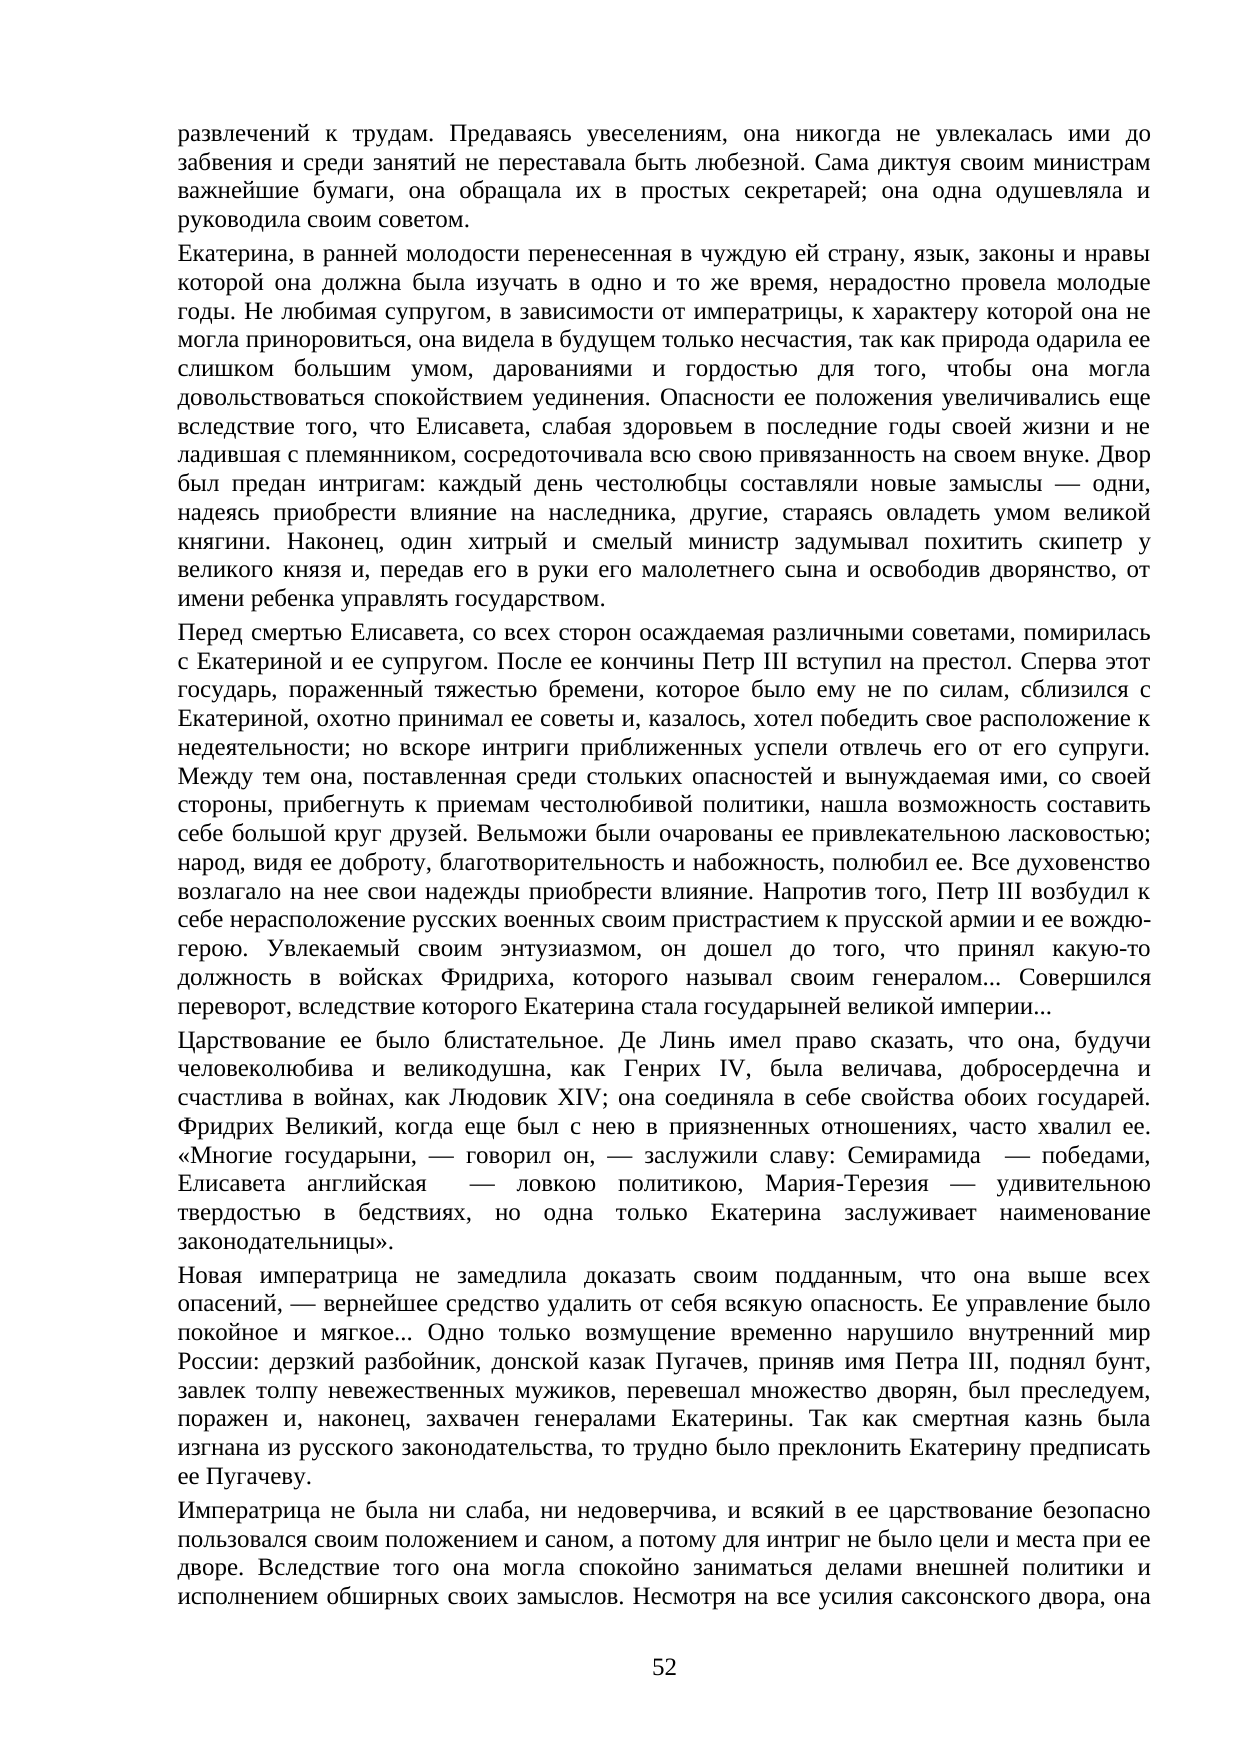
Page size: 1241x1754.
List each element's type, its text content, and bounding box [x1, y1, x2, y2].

text Перед смертью Елисавета, со всех сторон осаждаемая различными советами, помирилась с Екатериной и ее супругом. После ее кончины Петр III вступил на престол. Сперва этот государь, пораженный тяжестью бремени, которое было ему не по силам, сблизился с Екатериной, охотно принимал ее советы и, казалось, хотел победить свое расположение к недеятельности; но вскоре интриги приближенных успели отвлечь его от его супруги. Между тем она, поставленная среди стольких опасностей и вынуждаемая ими, со своей стороны, прибегнуть к приемам честолюбивой политики, нашла возможность составить себе большой круг друзей. Вельможи были очарованы ее привлекательною ласковостью; народ, видя ее доброту, благотворительность и набожность, полюбил ее. Все духовенство возлагало на нее свои надежды приобрести влияние. Напротив того, Петр III возбудил к себе нерасположение русских военных своим пристрастием к прусской армии и ее вождю-герою. Увлекаемый своим энтузиазмом, он дошел до того, что принял какую-то должность в войсках Фридриха, которого называл своим генералом... Совершился переворот, вследствие которого Екатерина стала государыней великой империи... [177, 617, 1152, 1019]
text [177, 1495, 1152, 1610]
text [177, 118, 1152, 233]
text Новая императрица не замедлила доказать своим подданным, что она выше всех опасений, — вернейшее средство удалить от себя всякую опасность. Ее управление было покойное и мягкое... Одно только возмущение временно нарушило внутренний мир России: дерзкий разбойник, донской казак Пугачев, приняв имя Петра III, поднял бунт, завлек толпу невежественных мужиков, перевешал множество дворян, был преследуем, поражен и, наконец, захвачен генералами Екатерины. Так как смертная казнь была изгнана из русского законодательства, то трудно было преклонить Екатерину предписать ее Пугачеву. [177, 1260, 1152, 1490]
text Екатерина, в ранней молодости перенесенная в чуждую ей страну, язык, законы и нравы которой она должна была изучать в одно и то же время, нерадостно провела молодые годы. Не любимая супругом, в зависимости от императрицы, к характеру которой она не могла приноровиться, она видела в будущем только несчастия, так как природа одарила ее слишком большим умом, дарованиями и гордостью для того, чтобы она могла довольствоваться спокойствием уединения. Опасности ее положения увеличивались еще вследствие того, что Елисавета, слабая здоровьем в последние годы своей жизни и не ладившая с племянником, сосредоточивала всю свою привязанность на своем внуке. Двор был предан интригам: каждый день честолюбцы составляли новые замыслы — одни, надеясь приобрести влияние на наследника, другие, стараясь овладеть умом великой княгини. Наконец, один хитрый и смелый министр задумывал похитить скипетр у великого князя и, передав его в руки его малолетнего сына и освободив дворянство, от имени ребенка управлять государством. [177, 238, 1152, 612]
text Царствование ее было блистательное. Де Линь имел право сказать, что она, будучи человеколюбива и великодушна, как Генрих IV, была величава, добросердечна и счастлива в войнах, как Людовик XIV; она соединяла в себе свойства обоих государей. Фридрих Великий, когда еще был с нею в приязненных отношениях, часто хвалил ее. «Многие государыни, — говорил он, — заслужили славу: Семирамида — победами, Елисавета английская — ловкою политикою, Мария-Терезия — удивительною твердостью в бедствиях, но одна только Екатерина заслуживает наименование законодательницы». [177, 1025, 1152, 1255]
